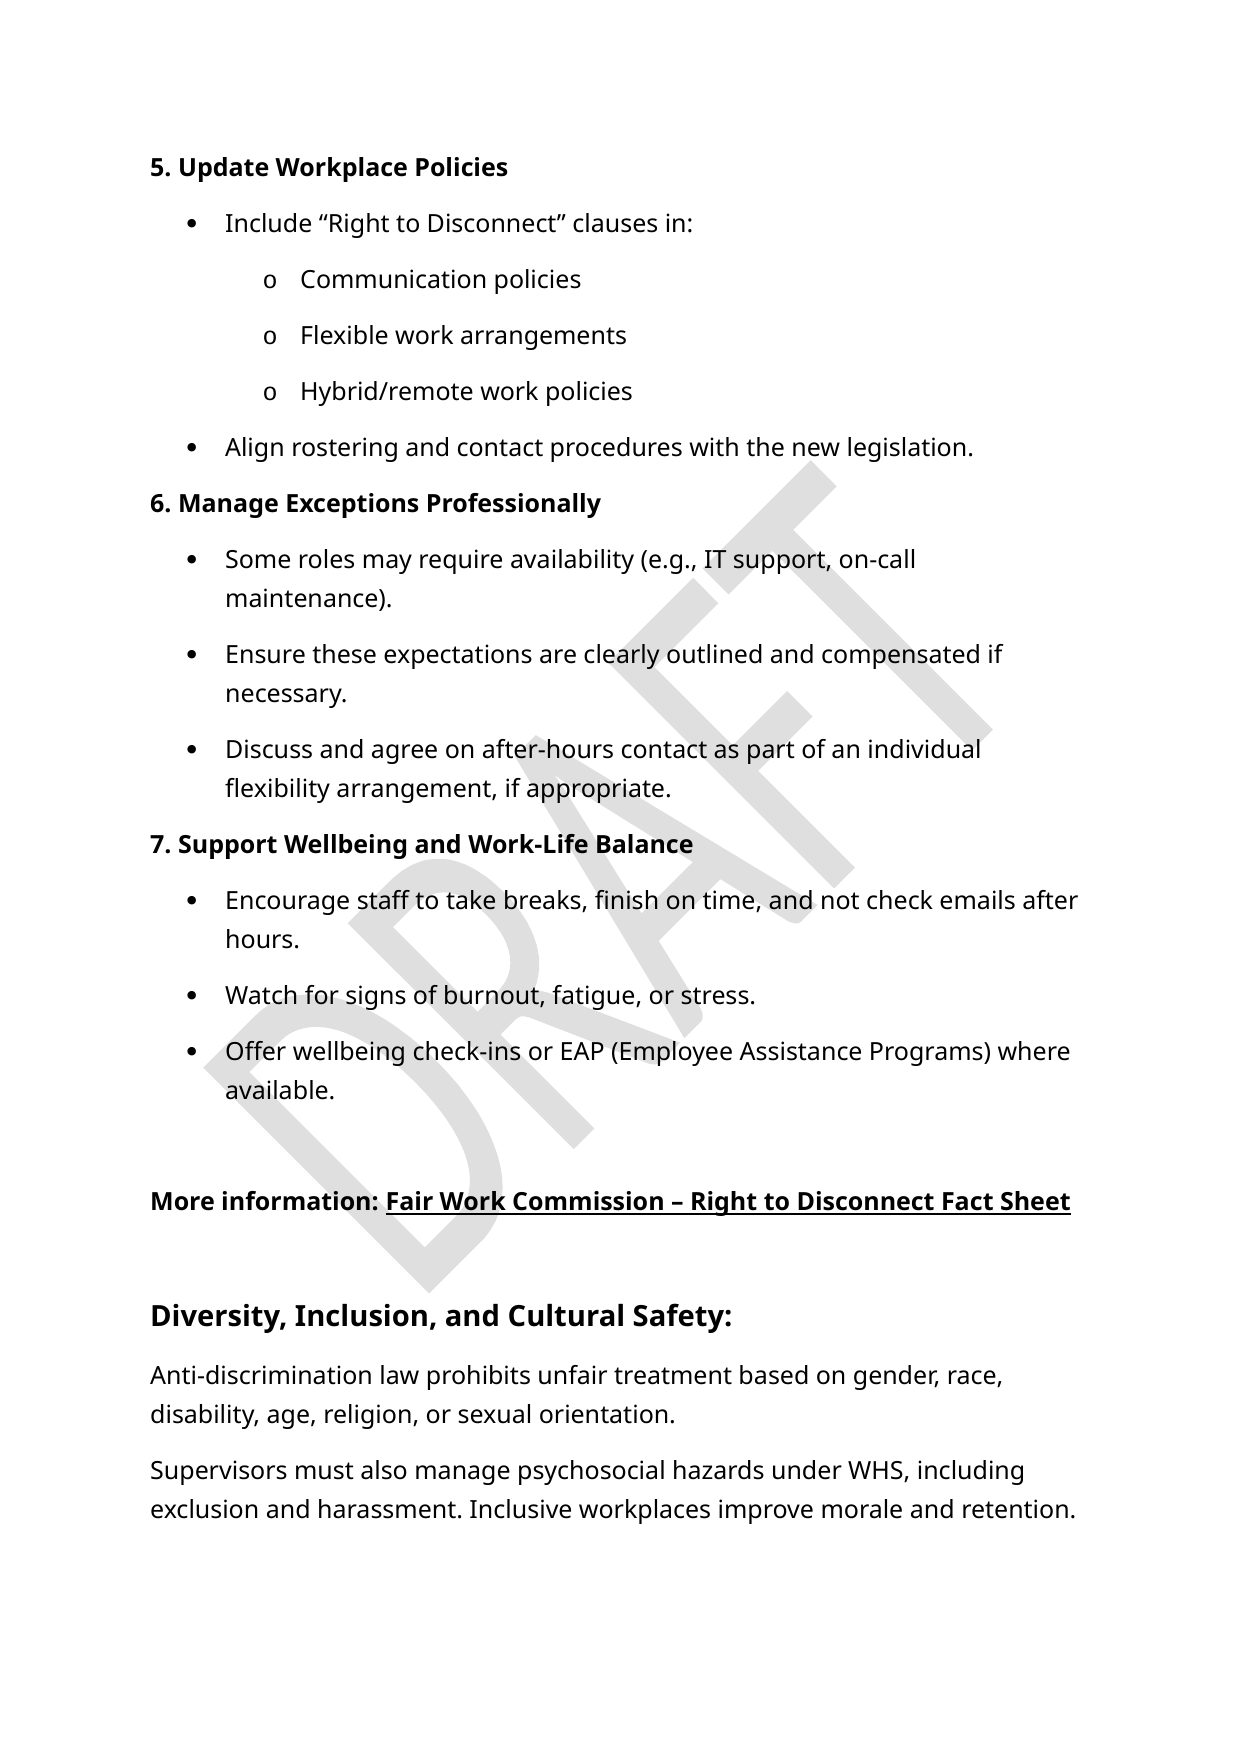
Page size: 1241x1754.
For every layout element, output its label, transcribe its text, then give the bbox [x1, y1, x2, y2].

list Align rostering and contact procedures with the new legislation. [187, 430, 1090, 464]
text 6. Manage Exceptions Professionally [150, 486, 1090, 520]
text 7. Support Wellbeing and Work-Life Balance [150, 826, 1090, 861]
list Hybrid/remote work policies [262, 374, 1090, 408]
list Watch for signs of burnout, fatigue, or stress. [187, 977, 1090, 1011]
list Include “Right to Disconnect” clauses in: [187, 206, 1090, 240]
text More information: Fair Work Commission – Right to Disconnect Fact Sheet [150, 1184, 1090, 1218]
list Communication policies [262, 262, 1090, 296]
text Diversity, Inclusion, and Cultural Safety: [150, 1296, 1090, 1335]
text 5. Update Workplace Policies [150, 150, 1090, 184]
list Offer wellbeing check-ins or EAP (Employee Assistance Programs) where available. [187, 1033, 1090, 1106]
text Anti-discrimination law prohibits unfair treatment based on gender, race, disability, age, religion, or sexual orientation. [150, 1358, 1090, 1431]
list Flexible work arrangements [262, 318, 1090, 352]
list Encourage staff to take breaks, finish on time, and not check emails after hours. [187, 882, 1090, 956]
text Supervisors must also manage psychosocial hazards under WHS, including exclusion and harassment. Inclusive workplaces improve morale and retention. [150, 1453, 1090, 1526]
list Ensure these expectations are clearly outlined and compensated if necessary. [187, 636, 1090, 710]
list Some roles may require availability (e.g., IT support, on-call maintenance). [187, 541, 1090, 615]
list Discuss and agree on after-hours contact as part of an individual flexibility arrangement, if appropriate. [187, 731, 1090, 805]
